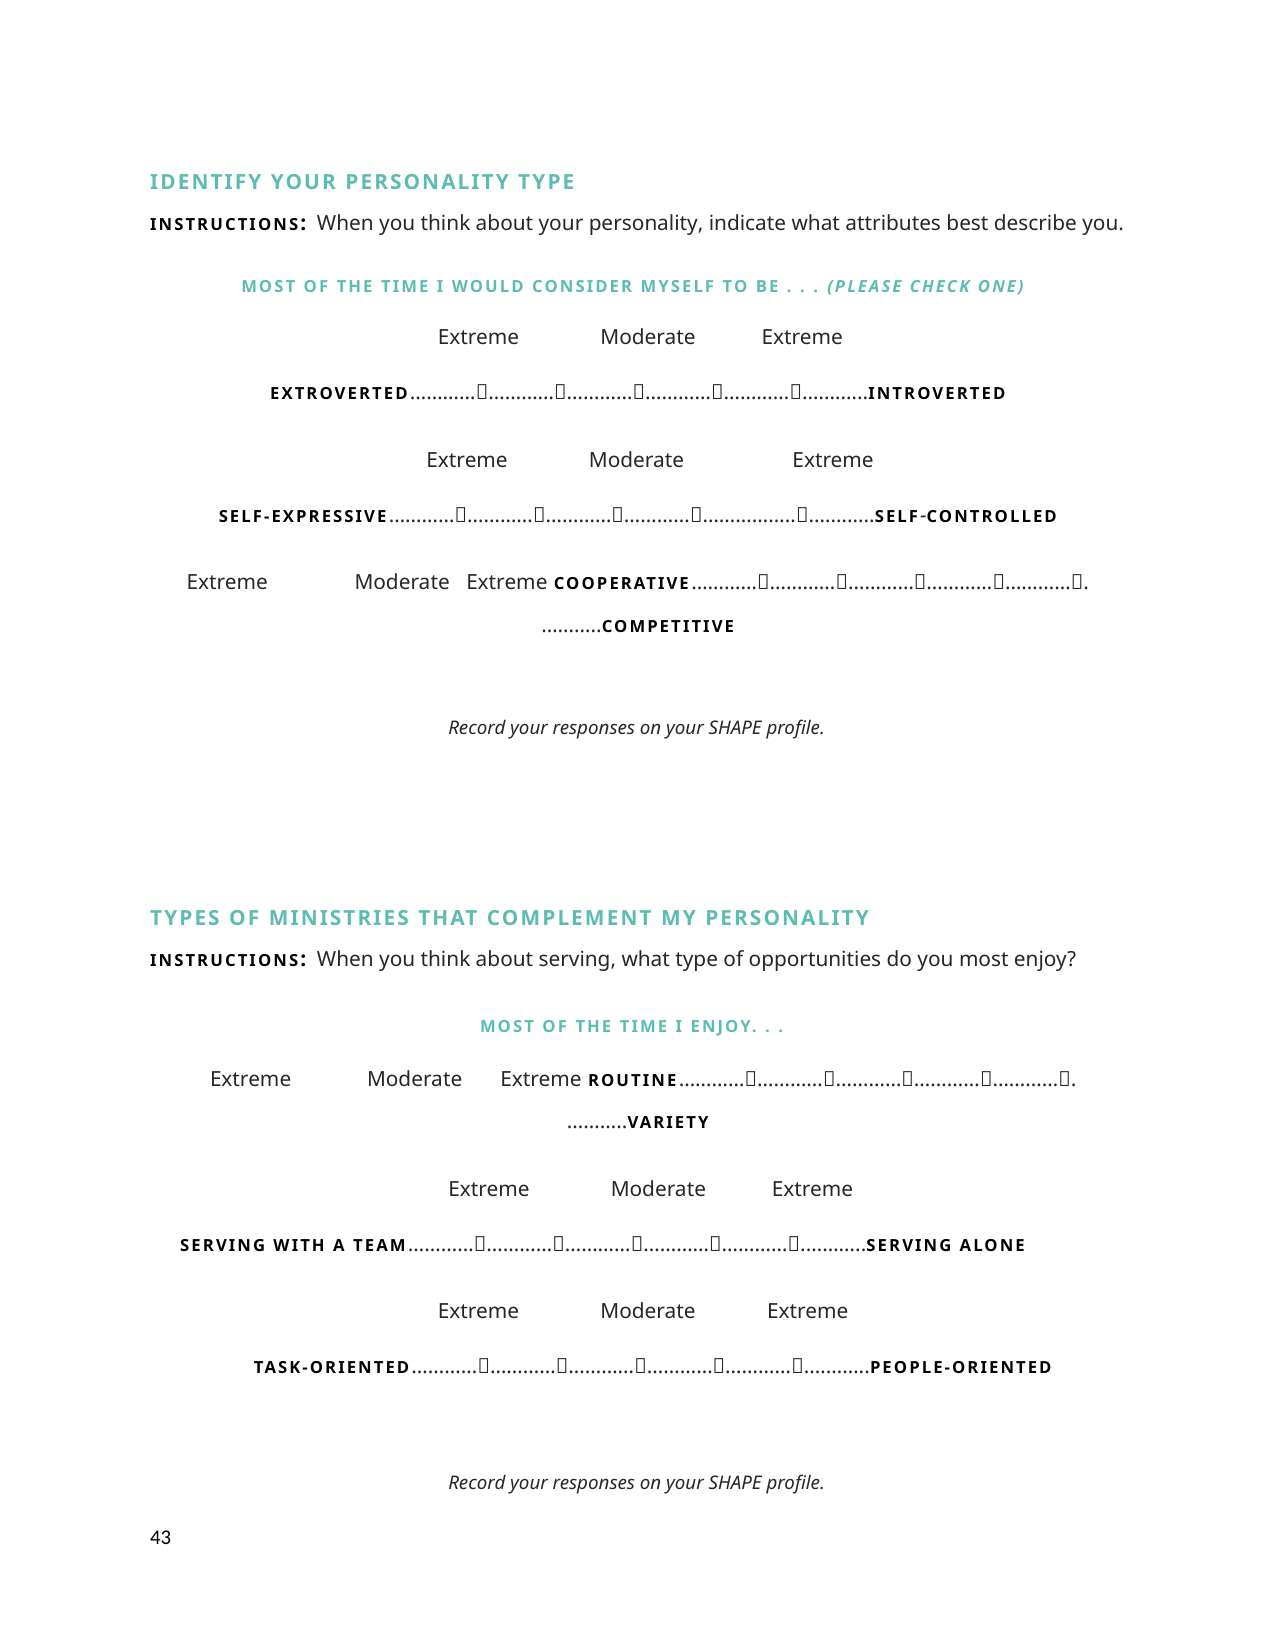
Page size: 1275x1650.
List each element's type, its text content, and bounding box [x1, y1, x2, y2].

text MOST OF THE TIME I ENJOY. . . [150, 1010, 1125, 1039]
text Self-expressive………………………………………………………...………..Self-controlled [150, 500, 1125, 528]
text Extreme Moderate Extreme Cooperative…………………………………………………….………..Competitive [150, 567, 1125, 638]
text Extreme Moderate Extreme [150, 1297, 1125, 1325]
text Serving with a Team…………………………………………………….………..Serving Alone [180, 1229, 1125, 1257]
text Extroverted…………………………………………………….………..Introverted [150, 377, 1125, 406]
text Extreme Moderate Extreme Routine…………………………………………………….………..Variety [150, 1064, 1125, 1135]
text Task-Oriented…………………………………………………….………..People-Oriented [180, 1352, 1125, 1380]
text Record your responses on your SHAPE profile. [150, 1466, 1125, 1495]
text INSTRUCTIONS: When you think about your personality, indicate what attributes best describe you. [150, 208, 1125, 237]
text IDENTIFY YOUR PERSONALITY TYPE [150, 150, 1125, 196]
text Extreme Moderate Extreme [150, 322, 1125, 350]
text TYPES OF MINISTRIES THAT COMPLEMENT MY PERSONALITY [150, 886, 1125, 932]
text Extreme Moderate Extreme [150, 445, 1125, 473]
text INSTRUCTIONS: When you think about serving, what type of opportunities do you most enjoy? [150, 944, 1125, 973]
text Record your responses on your SHAPE profile. [150, 711, 1125, 740]
text MOST OF THE TIME I WOULD CONSIDER MYSELF TO BE . . . (PLEASE CHECK ONE) [150, 274, 1125, 297]
text Extreme Moderate Extreme [150, 1174, 1125, 1202]
